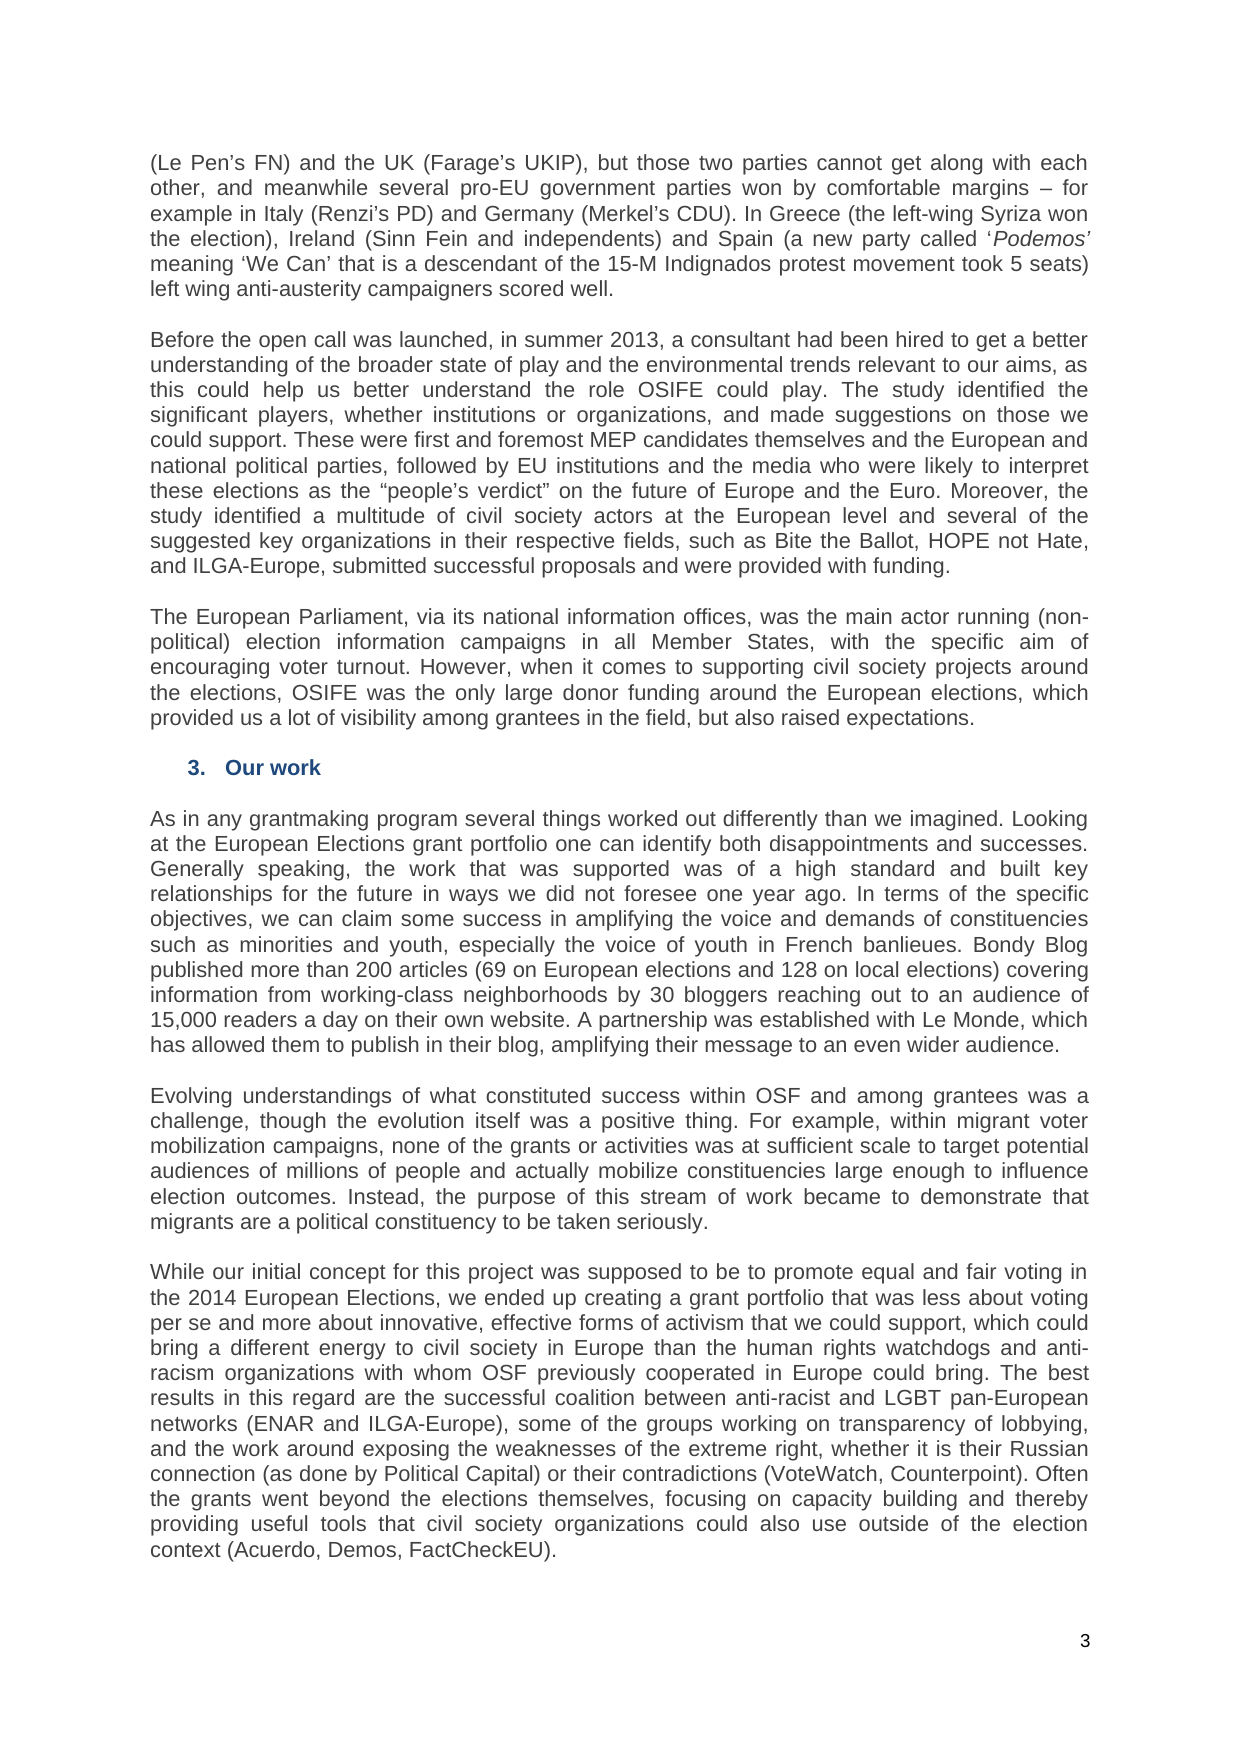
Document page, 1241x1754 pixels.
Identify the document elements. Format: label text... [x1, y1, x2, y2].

list Our work [187, 755, 1090, 780]
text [150, 150, 1090, 301]
text Evolving understandings of what constituted success within OSF and among grantees was a challenge, though the evolution itself was a positive thing. For example, within migrant voter mobilization campaigns, none of the grants or activities was at sufficient scale to target potential audiences of millions of people and actually mobilize constituencies large enough to influence election outcomes. Instead, the purpose of this stream of work became to demonstrate that migrants are a political constituency to be taken seriously. [150, 1083, 1090, 1234]
text Before the open call was launched, in summer 2013, a consultant had been hired to get a better understanding of the broader state of play and the environmental trends relevant to our aims, as this could help us better understand the role OSIFE could play. The study identified the significant players, whether institutions or organizations, and made suggestions on those we could support. These were first and foremost MEP candidates themselves and the European and national political parties, followed by EU institutions and the media who were likely to interpret these elections as the “people’s verdict” on the future of Europe and the Euro. Moreover, the study identified a multitude of civil society actors at the European level and several of the suggested key organizations in their respective fields, such as Bite the Ballot, HOPE not Hate, and ILGA-Europe, submitted successful proposals and were provided with funding. [150, 326, 1090, 578]
text As in any grantmaking program several things worked out differently than we imagined. Looking at the European Elections grant portfolio one can identify both disappointments and successes. Generally speaking, the work that was supported was of a high standard and built key relationships for the future in ways we did not foresee one year ago. In terms of the specific objectives, we can claim some success in amplifying the voice and demands of constituencies such as minorities and youth, especially the voice of youth in French banlieues. Bondy Blog published more than 200 articles (69 on European elections and 128 on local elections) covering information from working-class neighborhoods by 30 bloggers reaching out to an audience of 15,000 readers a day on their own website. A partnership was established with Le Monde, which has allowed them to publish in their blog, amplifying their message to an even wider audience. [150, 805, 1090, 1057]
text While our initial concept for this project was supposed to be to promote equal and fair voting in the 2014 European Elections, we ended up creating a grant portfolio that was less about voting per se and more about innovative, effective forms of activism that we could support, which could bring a different energy to civil society in Europe than the human rights watchdogs and anti-racism organizations with whom OSF previously cooperated in Europe could bring. The best results in this regard are the successful coalition between anti-racist and LGBT pan-European networks (ENAR and ILGA-Europe), some of the groups working on transparency of lobbying, and the work around exposing the weaknesses of the extreme right, whether it is their Russian connection (as done by Political Capital) or their contradictions (VoteWatch, Counterpoint). Often the grants went beyond the elections themselves, focusing on capacity building and thereby providing useful tools that civil society organizations could also use outside of the election context (Acuerdo, Demos, FactCheckEU). [150, 1259, 1090, 1562]
text The European Parliament, via its national information offices, was the main actor running (non-political) election information campaigns in all Member States, with the specific aim of encouraging voter turnout. However, when it comes to supporting civil society projects around the elections, OSIFE was the only large donor funding around the European elections, which provided us a lot of visibility among grantees in the field, but also raised expectations. [150, 604, 1090, 730]
